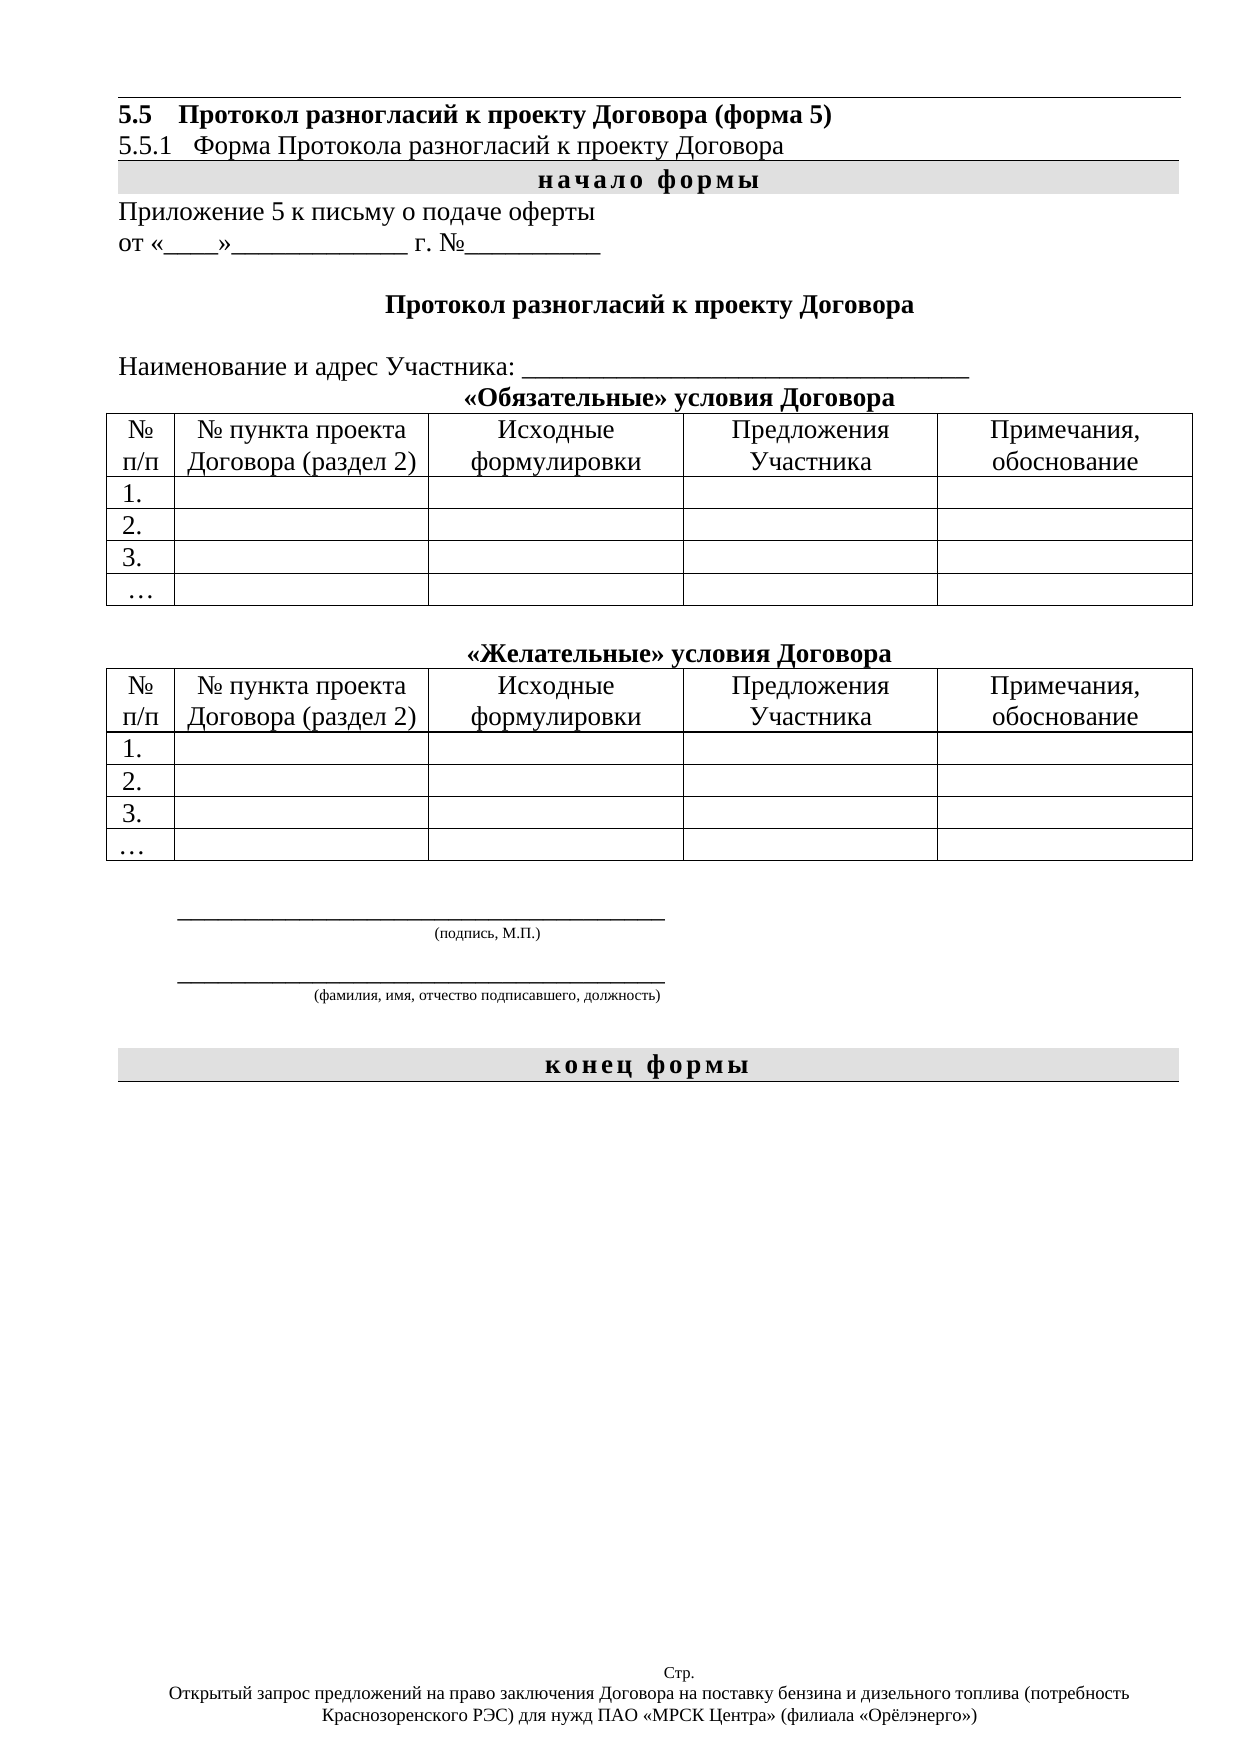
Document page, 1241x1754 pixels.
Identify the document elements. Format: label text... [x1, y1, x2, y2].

table_cell … [107, 574, 174, 605]
table_cell [107, 733, 174, 763]
table_cell [684, 829, 937, 860]
table_cell [684, 733, 937, 763]
text «Обязательные» условия Договора [118, 381, 1181, 413]
table_cell [938, 733, 1192, 763]
table_cell [175, 765, 428, 796]
table_header № п/п [107, 414, 174, 476]
subtitle Протокол разногласий к проекту Договора (форма 5) [118, 98, 1181, 129]
table_cell [429, 541, 683, 572]
table_header Примечания, обоснование [938, 414, 1192, 476]
text Наименование и адрес Участника: _________________________________ [118, 350, 1181, 381]
table_header Исходные формулировки [429, 414, 683, 476]
table_cell [175, 477, 428, 508]
table_cell [107, 477, 174, 508]
table_header Исходные формулировки [429, 669, 683, 731]
table_cell [684, 765, 937, 796]
table_cell [175, 509, 428, 540]
table_cell [684, 541, 937, 572]
table_cell [938, 541, 1192, 572]
table_header Предложения Участника [684, 669, 937, 731]
text ____________________________________ [118, 892, 1181, 923]
text ____________________________________ [118, 954, 1181, 986]
table_cell … [107, 829, 174, 860]
table_cell [429, 574, 683, 605]
table_cell [938, 574, 1192, 605]
table_cell [938, 509, 1192, 540]
table_cell [175, 829, 428, 860]
table_cell [175, 733, 428, 763]
table_cell [107, 765, 174, 796]
table_cell [429, 797, 683, 828]
table_cell [938, 765, 1192, 796]
table_cell [684, 574, 937, 605]
text начало формы [118, 161, 1179, 194]
table_header № пункта проекта Договора (раздел 2) [175, 414, 428, 476]
table_cell [429, 765, 683, 796]
table_cell [938, 829, 1192, 860]
table_cell [429, 733, 683, 763]
table_cell [684, 797, 937, 828]
table_cell [107, 509, 174, 540]
table_header Предложения Участника [684, 414, 937, 476]
table_cell [175, 574, 428, 605]
text конец формы [118, 1048, 1179, 1081]
text (фамилия, имя, отчество подписавшего, должность) [118, 986, 797, 1017]
table_cell [938, 797, 1192, 828]
text «Желательные» условия Договора [118, 637, 1181, 668]
table_header Примечания, обоснование [938, 669, 1192, 731]
table_cell [684, 477, 937, 508]
table_cell [429, 509, 683, 540]
table_cell [429, 829, 683, 860]
table_header № п/п [107, 669, 174, 731]
table_header № пункта проекта Договора (раздел 2) [175, 669, 428, 731]
table_cell [175, 797, 428, 828]
table_cell [175, 541, 428, 572]
table_cell [107, 541, 174, 572]
table_cell [429, 477, 683, 508]
table_cell [107, 797, 174, 828]
text Приложение 5 к письму о подаче оферты от «____»_____________ г. №__________ [118, 194, 1181, 257]
text Протокол разногласий к проекту Договора [118, 288, 1181, 319]
subtitle Форма Протокола разногласий к проекту Договора [118, 129, 1181, 160]
table_cell [938, 477, 1192, 508]
text (подпись, М.П.) [118, 923, 797, 954]
table_cell [684, 509, 937, 540]
